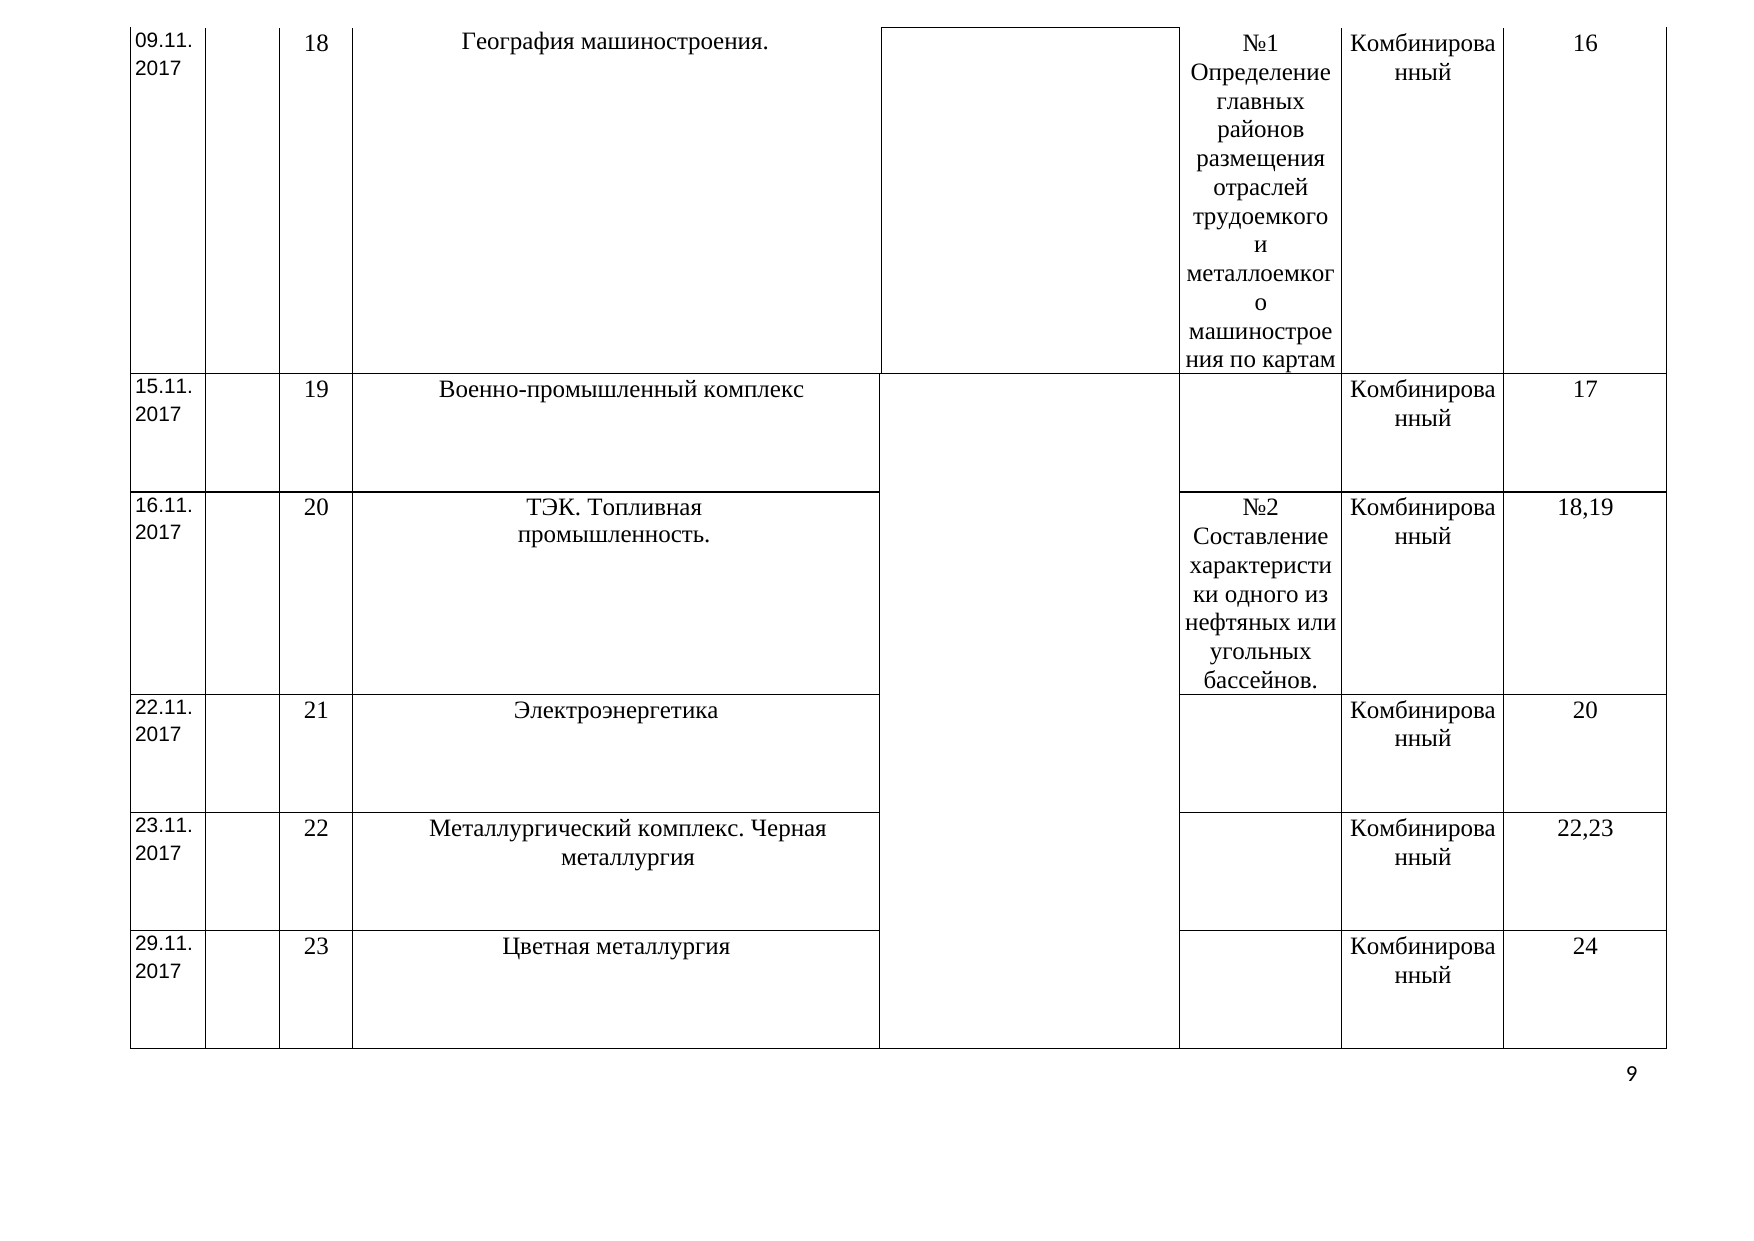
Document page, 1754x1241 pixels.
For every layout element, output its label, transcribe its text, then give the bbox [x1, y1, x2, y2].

table_cell Комбинированный [1342, 813, 1503, 930]
table_cell [206, 493, 279, 694]
table_cell 22,23 [1504, 813, 1666, 930]
table_cell [206, 813, 279, 930]
table_cell 18,19 [1504, 493, 1666, 694]
table_cell Цветная металлургия [353, 931, 879, 1048]
table_cell [206, 374, 279, 491]
table_cell 16 [1504, 27, 1666, 373]
table_cell 22 [280, 813, 352, 930]
table_cell 21 [280, 695, 352, 812]
table_cell Комбинированный [1342, 931, 1503, 1048]
table_cell [1180, 374, 1341, 491]
table_cell Электроэнергетика [353, 695, 879, 812]
table_cell [880, 374, 1179, 1048]
table_cell 16.11.2017 [131, 493, 205, 694]
table_cell №1 Определение главных районов размещения отраслей трудоемкого и металлоемкого машиностроения по картам [1180, 27, 1342, 373]
table_cell [1180, 695, 1341, 812]
table_cell География машиностроения. [353, 27, 881, 373]
table_cell 15.11.2017 [131, 374, 205, 491]
table_cell 17 [1504, 374, 1666, 491]
table_cell [206, 931, 279, 1048]
table_cell [1180, 931, 1341, 1048]
table_cell Комбинированный [1342, 695, 1503, 812]
table_cell 23.11.2017 [131, 813, 205, 930]
table_cell 23 [280, 931, 352, 1048]
table_cell Металлургический комплекс. Черная металлургия [353, 813, 879, 930]
table_cell 22.11.2017 [131, 695, 205, 812]
table_cell Комбинированный [1342, 374, 1503, 491]
table_cell 20 [280, 493, 352, 694]
table_cell №2 Составление характеристики одного из нефтяных или угольных бассейнов. [1180, 493, 1341, 694]
table_cell 24 [1504, 931, 1666, 1048]
table_cell Комбинированный [1342, 493, 1503, 694]
table_cell 18 [279, 27, 353, 373]
table_cell 29.11.2017 [131, 931, 205, 1048]
table_cell ТЭК. Топливная промышленность. [353, 493, 879, 694]
table_cell 09.11.2017 [131, 27, 205, 373]
table_cell 20 [1504, 695, 1666, 812]
table_cell 19 [280, 374, 352, 491]
table_cell Комбинированный [1342, 27, 1504, 373]
table_cell Военно-промышленный комплекс [353, 374, 879, 491]
table_cell [205, 27, 279, 373]
table_cell [1180, 813, 1341, 930]
table_cell [206, 695, 279, 812]
